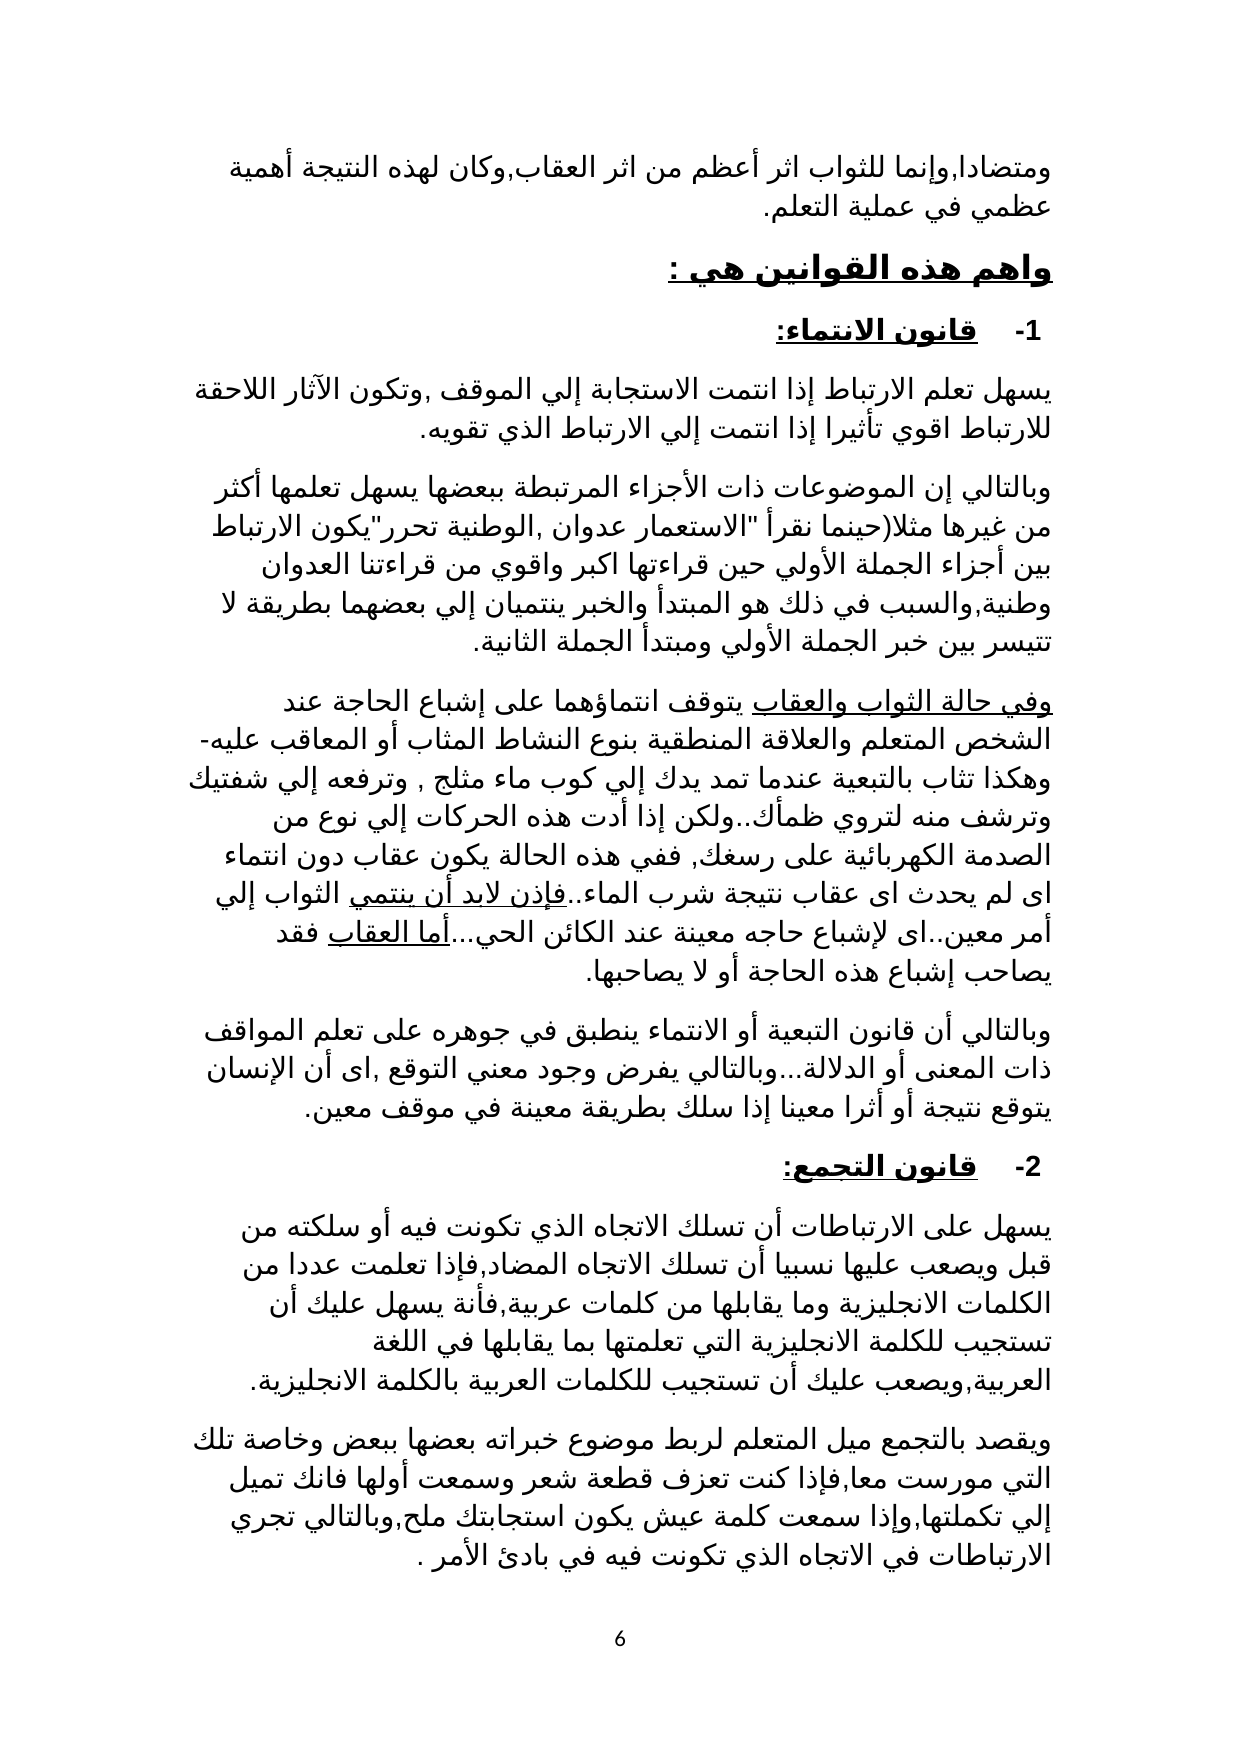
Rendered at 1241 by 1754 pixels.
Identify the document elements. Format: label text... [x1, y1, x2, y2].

list قانون الانتماء: [187, 313, 1015, 346]
text يسهل على الارتباطات أن تسلك الاتجاه الذي تكونت فيه أو سلكته من قبل ويصعب عليها نسبيا أن تسلك الاتجاه المضاد,فإذا تعلمت عددا من الكلمات الانجليزية وما يقابلها من كلمات عربية,فأنة يسهل عليك أن تستجيب للكلمة الانجليزية التي تعلمتها بما يقابلها في اللغة العربية,ويصعب عليك أن تستجيب للكلمات العربية بالكلمة الانجليزية. [187, 1209, 1053, 1396]
text وبالتالي أن قانون التبعية أو الانتماء ينطبق في جوهره على تعلم المواقف ذات المعنى أو الدلالة...وبالتالي يفرض وجود معني التوقع ,اى أن الإنسان يتوقع نتيجة أو أثرا معينا إذا سلك بطريقة معينة في موقف معين. [187, 1013, 1053, 1123]
list قانون التجمع: [187, 1149, 1015, 1183]
text يسهل تعلم الارتباط إذا انتمت الاستجابة إلي الموقف ,وتكون الآثار اللاحقة للارتباط اقوي تأثيرا إذا انتمت إلي الارتباط الذي تقويه. [187, 372, 1053, 444]
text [187, 150, 1053, 222]
text واهم هذه القوانين هي : [187, 248, 1053, 286]
text ويقصد بالتجمع ميل المتعلم لربط موضوع خبراته بعضها ببعض وخاصة تلك التي مورست معا,فإذا كنت تعزف قطعة شعر وسمعت أولها فانك تميل إلي تكملتها,وإذا سمعت كلمة عيش يكون استجابتك ملح,وبالتالي تجري الارتباطات في الاتجاه الذي تكونت فيه في بادئ الأمر . [187, 1422, 1053, 1571]
text وبالتالي إن الموضوعات ذات الأجزاء المرتبطة ببعضها يسهل تعلمها أكثر من غيرها مثلا(حينما نقرأ "الاستعمار عدوان ,الوطنية تحرر"يكون الارتباط بين أجزاء الجملة الأولي حين قراءتها اكبر واقوي من قراءتنا العدوان وطنية,والسبب في ذلك هو المبتدأ والخبر ينتميان إلي بعضهما بطريقة لا تتيسر بين خبر الجملة الأولي ومبتدأ الجملة الثانية. [187, 470, 1053, 658]
text وفي حالة الثواب والعقاب يتوقف انتماؤهما على إشباع الحاجة عند الشخص المتعلم والعلاقة المنطقية بنوع النشاط المثاب أو المعاقب عليه-وهكذا تثاب بالتبعية عندما تمد يدك إلي كوب ماء مثلج , وترفعه إلي شفتيك وترشف منه لتروي ظمأك..ولكن إذا أدت هذه الحركات إلي نوع من الصدمة الكهربائية على رسغك, ففي هذه الحالة يكون عقاب دون انتماء اى لم يحدث اى عقاب نتيجة شرب الماء..فإذن لابد أن ينتمي الثواب إلي أمر معين..اى لإشباع حاجه معينة عند الكائن الحي...أما العقاب فقد يصاحب إشباع هذه الحاجة أو لا يصاحبها. [187, 684, 1053, 987]
